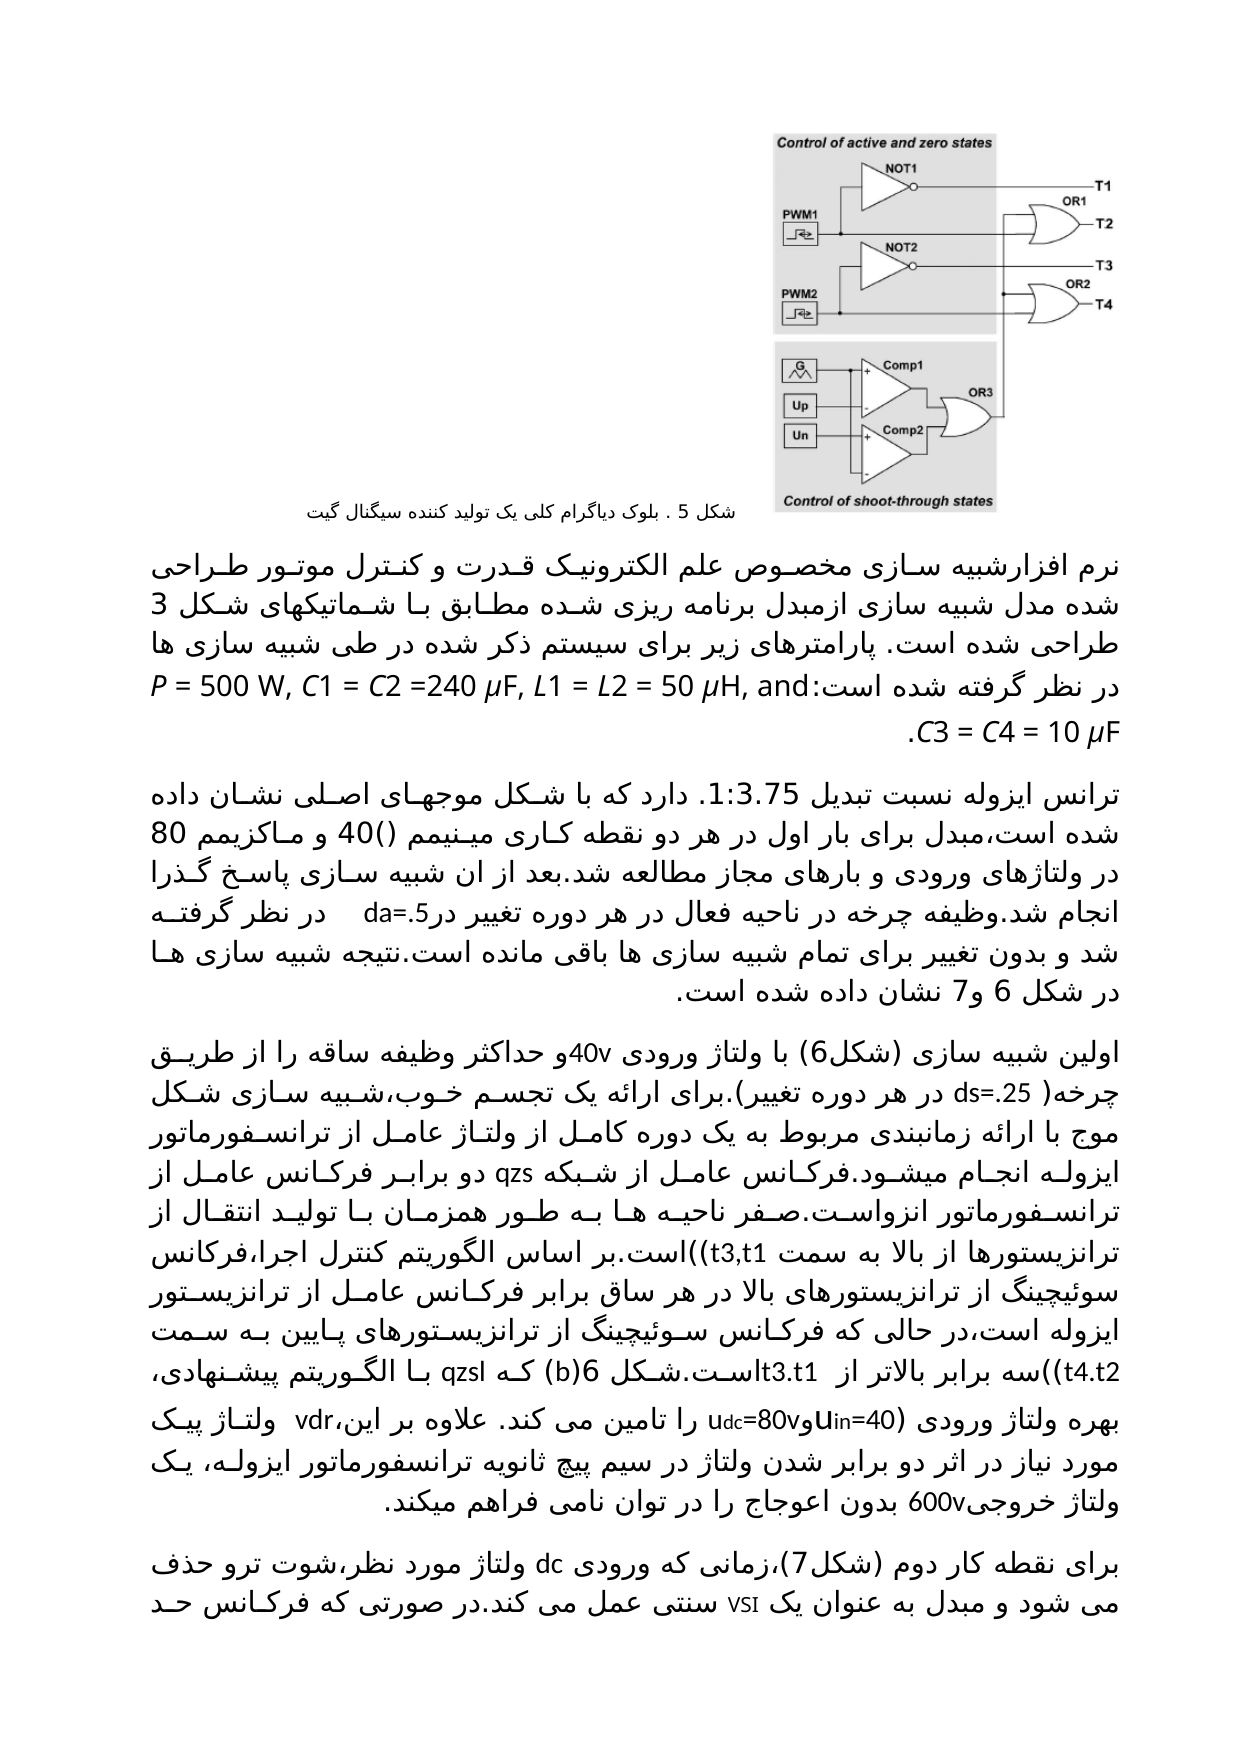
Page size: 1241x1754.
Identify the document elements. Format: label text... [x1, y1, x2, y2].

text اولین شبیه سازی (شکل6) با ولتاژ ورودی 40vو حداکثر وظیفه ساقه را از طریق چرخه( ds=.25 در هر دوره تغییر).برای ارائه یک تجسم خوب،شبیه سازی شکل موج با ارائه زمانبندی مربوط به یک دوره کامل از ولتاژ عامل از ترانسفورماتور ایزوله انجام میشود.فرکانس عامل از شبکه qzs دو برابر فرکانس عامل از ترانسفورماتور انزواست.صفر ناحیه ها به طور همزمان با تولید انتقال از ترانزیستورها از بالا به سمت t3,t1))است.بر اساس الگوریتم کنترل اجرا،فرکانس سوئیچینگ از ترانزیستورهای بالا در هر ساق برابر فرکانس عامل از ترانزیستور ایزوله است،در حالی که فرکانس سوئیچینگ از ترانزیستورهای پایین به سمت t4.t2))سه برابر بالاتر از t3.t1است.شکل 6(b) که qzsl با الگوریتم پیشنهادی، بهره ولتاژ ورودی (uin=40وudc=80v را تامین می کند. علاوه بر این،vdr ولتاژ پیک مورد نیاز در اثر دو برابر شدن ولتاژ در سیم پیچ ثانویه ترانسفورماتور ایزوله، یک ولتاژ خروجی600v بدون اعوجاج را در توان نامی فراهم میکند. [150, 1034, 1120, 1519]
picture [763, 120, 1120, 519]
text ترانس ایزوله نسبت تبدیل 1:3.75. دارد که با شکل موجهای اصلی نشان داده شده است،مبدل برای بار اول در هر دو نقطه کاری مینیمم ()40 و ماکزیمم 80 در ولتاژهای ورودی و بارهای مجاز مطالعه شد.بعد از ان شبیه سازی پاسخ گذرا انجام شد.وظیفه چرخه در ناحیه فعال در هر دوره تغییر درda=.5 در نظر گرفته شد و بدون تغییر برای تمام شبیه سازی ها باقی مانده است.نتیجه شبیه سازی ها در شکل 6 و7 نشان داده شده است. [150, 778, 1120, 1008]
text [150, 1545, 1120, 1619]
text نرم افزارشبیه سازی مخصوص علم الکترونیک قدرت و کنترل موتور طراحی شده مدل شبیه سازی ازمبدل برنامه ریزی شده مطابق با شماتیکهای شکل 3 طراحی شده است. پارامترهای زیر برای سیستم ذکر شده در طی شبیه سازی ها در نظر گرفته شده است:P = 500 W, C1 = C2 =240 μF, L1 = L2 = 50 μH, and C3 = C4 = 10 μF. [150, 549, 1120, 751]
